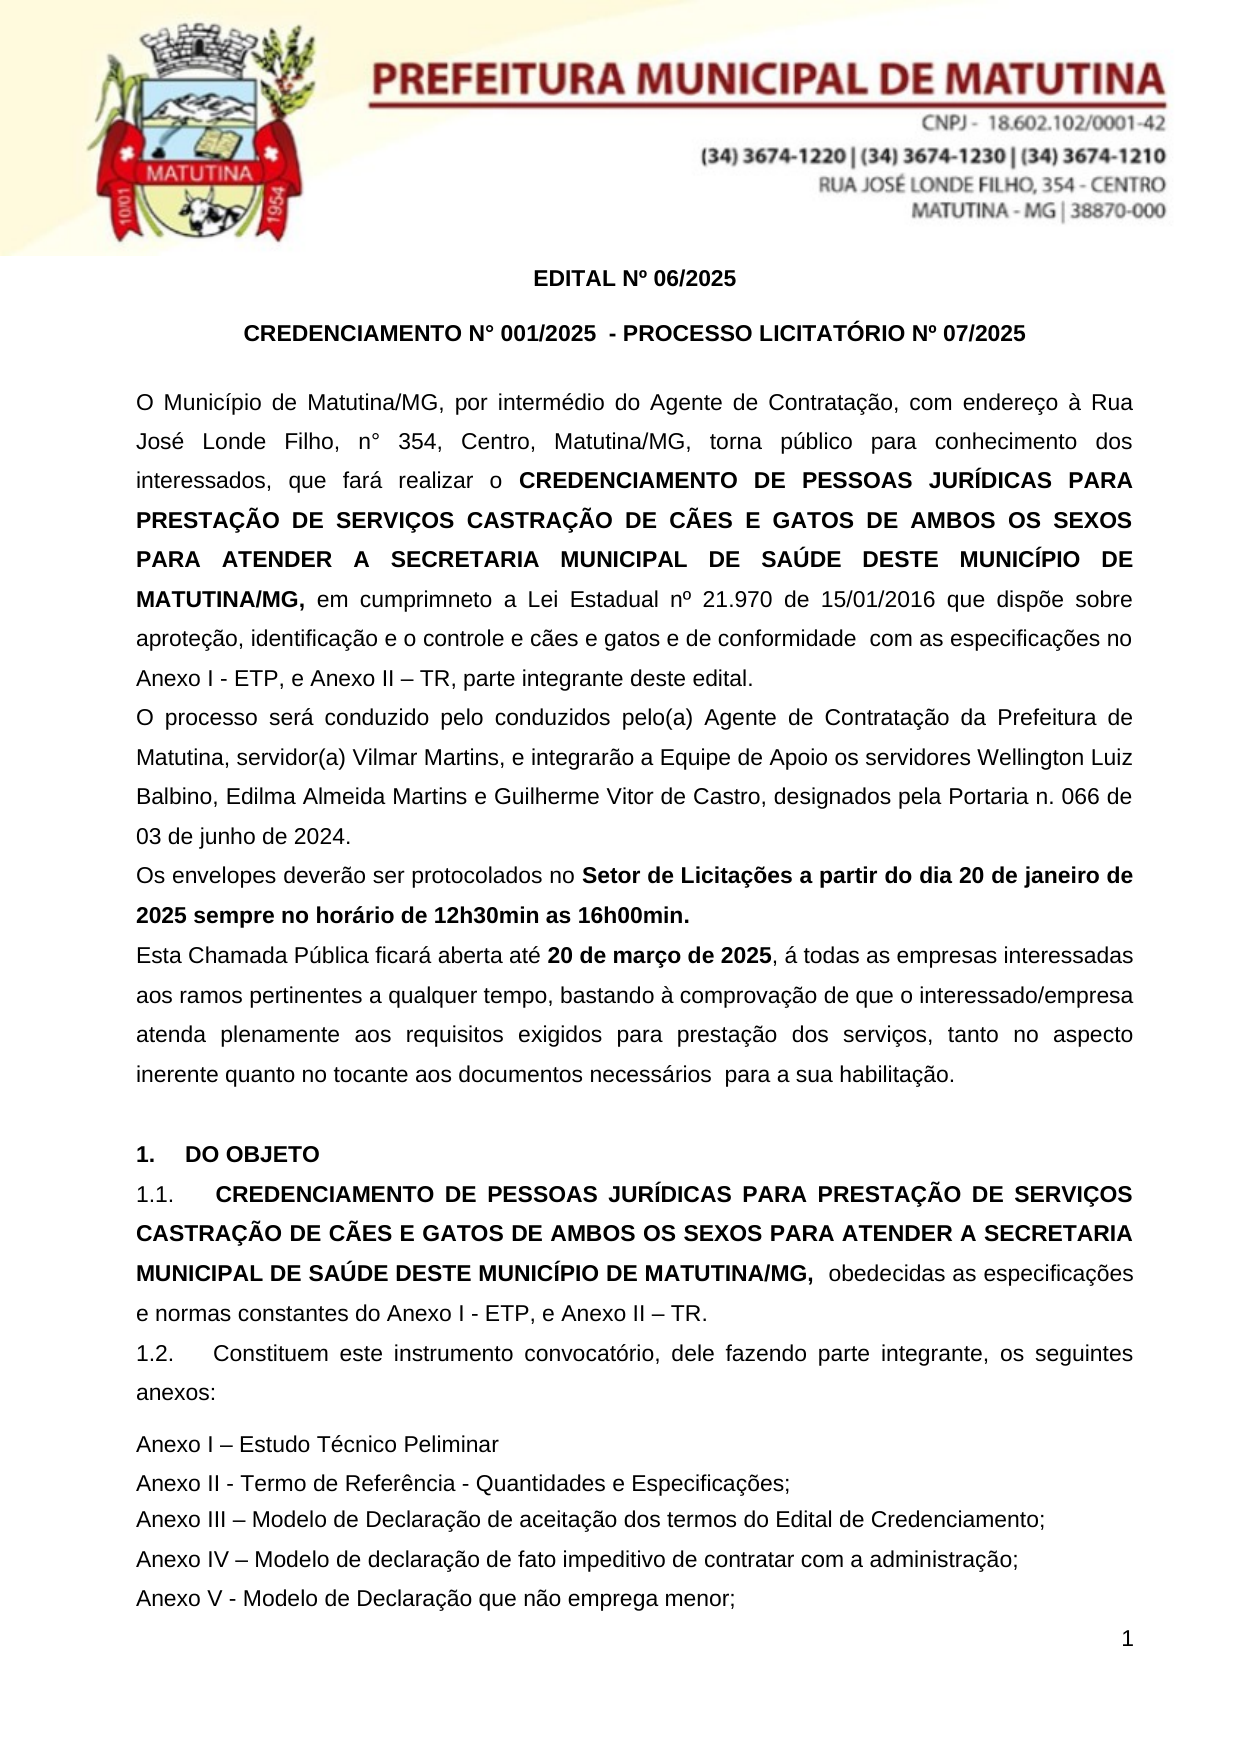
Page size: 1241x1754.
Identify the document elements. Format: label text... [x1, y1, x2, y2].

text O processo será conduzido pelo conduzidos pelo(a) Agente de Contratação da Prefeitura de Matutina, servidor(a) Vilmar Martins, e integrarão a Equipe de Apoio os servidores Wellington Luiz Balbino, Edilma Almeida Martins e Guilherme Vitor de Castro, designados pela Portaria n. 066 de 03 de junho de 2024. [136, 704, 1134, 849]
list CREDENCIAMENTO DE PESSOAS JURÍDICAS PARA PRESTAÇÃO DE SERVIÇOS CASTRAÇÃO DE CÃES E GATOS DE AMBOS OS SEXOS PARA ATENDER A SECRETARIA MUNICIPAL DE SAÚDE DESTE MUNICÍPIO DE MATUTINA/MG, obedecidas as especificações e normas constantes do Anexo I - ETP, e Anexo II – TR. [136, 1181, 1134, 1326]
picture [0, 0, 1241, 256]
subtitle EDITAL Nº 06/2025 [136, 216, 1134, 291]
subtitle DO OBJETO [136, 1141, 1134, 1167]
text Esta Chamada Pública ficará aberta até 20 de março de 2025, á todas as empresas interessadas aos ramos pertinentes a qualquer tempo, bastando à comprovação de que o interessado/empresa atenda plenamente aos requisitos exigidos para prestação dos serviços, tanto no aspecto inerente quanto no tocante aos documentos necessários para a sua habilitação. [136, 942, 1134, 1087]
text O Município de Matutina/MG, por intermédio do Agente de Contratação, com endereço à Rua José Londe Filho, n° 354, Centro, Matutina/MG, torna público para conhecimento dos interessados, que fará realizar o CREDENCIAMENTO DE PESSOAS JURÍDICAS PARA PRESTAÇÃO DE SERVIÇOS CASTRAÇÃO DE CÃES E GATOS DE AMBOS OS SEXOS PARA ATENDER A SECRETARIA MUNICIPAL DE SAÚDE DESTE MUNICÍPIO DE MATUTINA/MG, em cumprimneto a Lei Estadual nº 21.970 de 15/01/2016 que dispõe sobre aproteção, identificação e o controle e cães e gatos e de conformidade com as especificações no Anexo I - ETP, e Anexo II – TR, parte integrante deste edital. [136, 388, 1134, 691]
text Os envelopes deverão ser protocolados no Setor de Licitações a partir do dia 20 de janeiro de 2025 sempre no horário de 12h30min as 16h00min. [136, 862, 1134, 928]
text CREDENCIAMENTO N° 001/2025 - PROCESSO LICITATÓRIO Nº 07/2025 [136, 320, 1134, 346]
text Anexo II - Termo de Referência - Quantidades e Especificações; [136, 1470, 1134, 1496]
text Anexo III – Modelo de Declaração de aceitação dos termos do Edital de Credenciamento; Anexo IV – Modelo de declaração de fato impeditivo de contratar com a administração; Anexo V - Modelo de Declaração que não emprega menor; [136, 1506, 1134, 1612]
list Constituem este instrumento convocatório, dele fazendo parte integrante, os seguintes anexos: [136, 1340, 1134, 1406]
text Anexo I – Estudo Técnico Peliminar [136, 1431, 1134, 1457]
